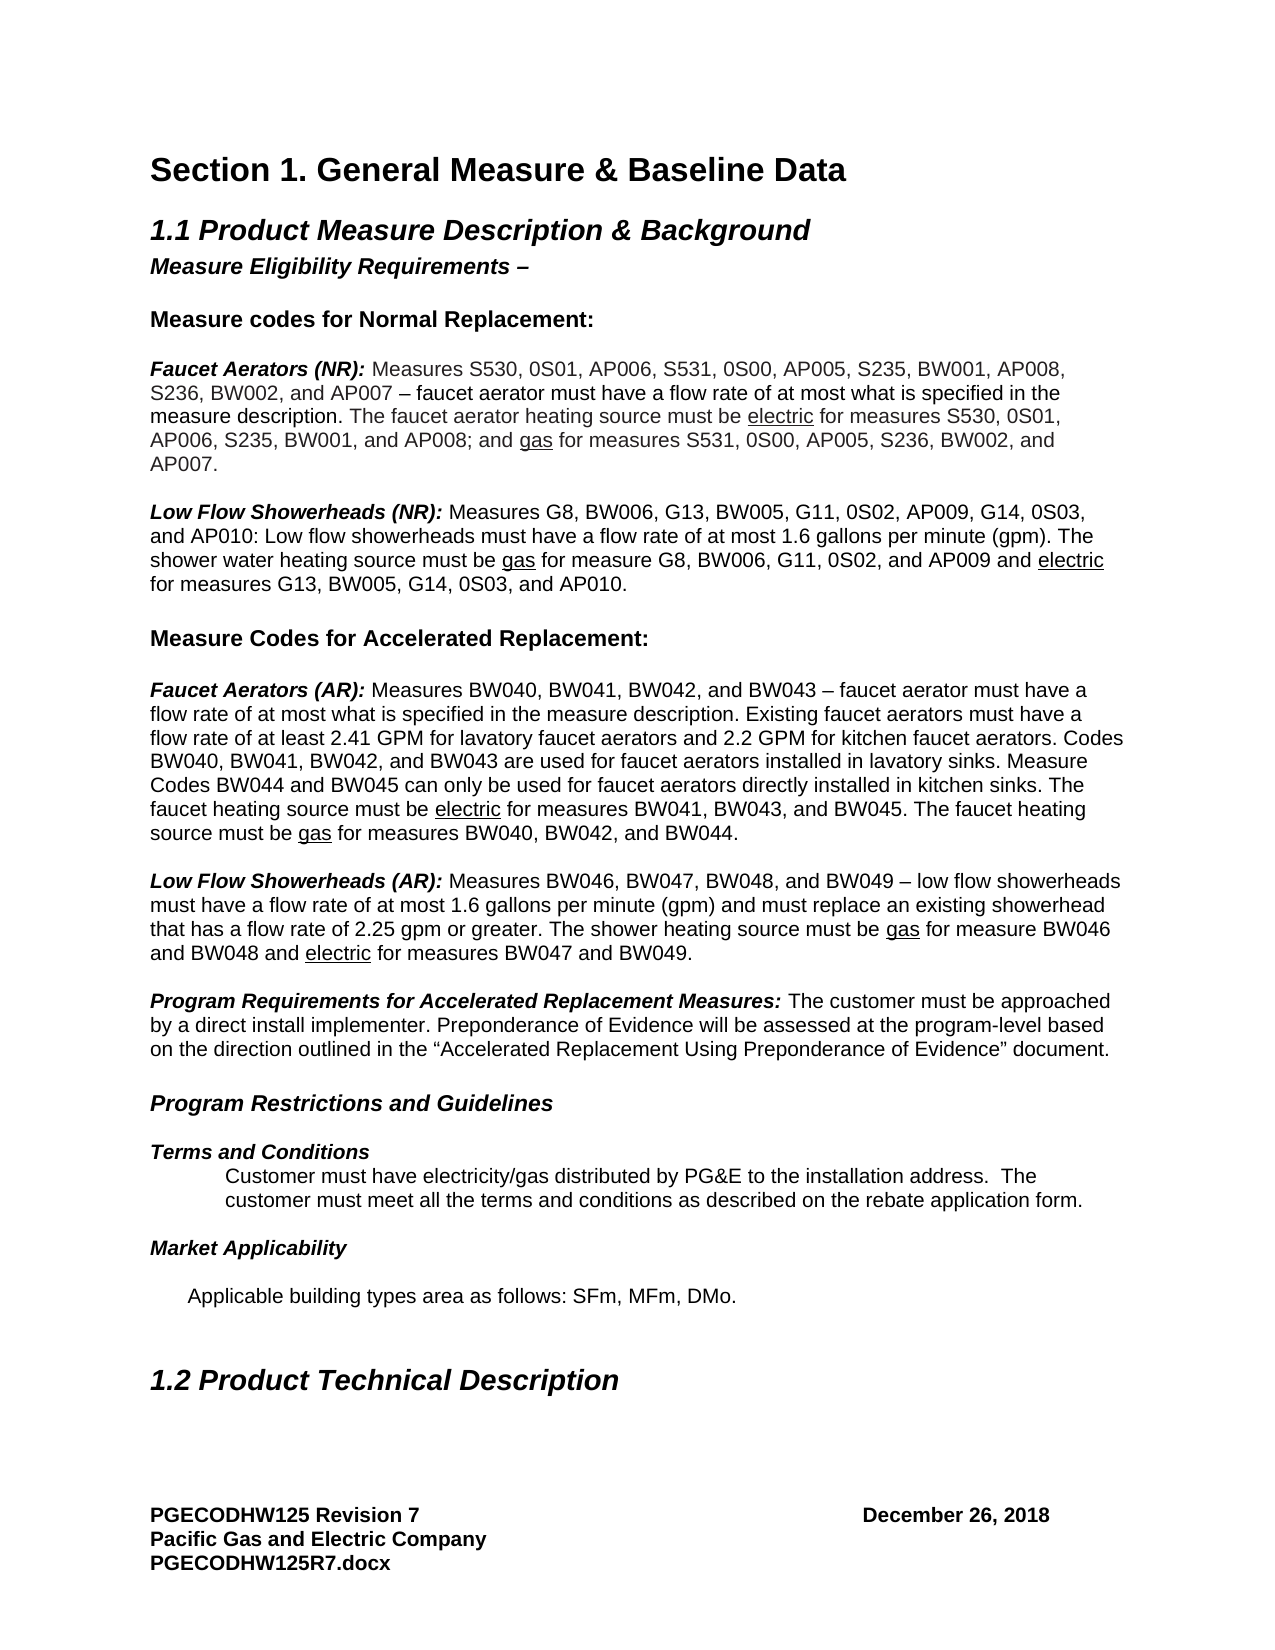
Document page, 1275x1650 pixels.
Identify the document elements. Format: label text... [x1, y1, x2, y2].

text Section 1. General Measure & Baseline Data [150, 150, 1125, 188]
text Measure Codes for Accelerated Replacement: [150, 625, 1125, 651]
text Measure Eligibility Requirements – [150, 253, 1125, 279]
text Low Flow Showerheads (AR): Measures BW046, BW047, BW048, and BW049 – low flow showerheads must have a flow rate of at most 1.6 gallons per minute (gpm) and must replace an existing showerhead that has a flow rate of 2.25 gpm or greater. The shower heating source must be gas for measure BW046 and BW048 and electric for measures BW047 and BW049. [150, 869, 1125, 965]
text Program Restrictions and Guidelines [150, 1089, 1125, 1116]
subtitle 1.1 Product Measure Description & Background [150, 213, 1125, 247]
text Market Applicability [150, 1236, 1125, 1260]
text Program Requirements for Accelerated Replacement Measures: The customer must be approached by a direct install implementer. Preponderance of Evidence will be assessed at the program-level based on the direction outlined in the “Accelerated Replacement Using Preponderance of Evidence” document. [150, 989, 1125, 1061]
subtitle 1.2 Product Technical Description [150, 1363, 1125, 1396]
text Low Flow Showerheads (NR): Measures G8, BW006, G13, BW005, G11, 0S02, AP009, G14, 0S03, and AP010: Low flow showerheads must have a flow rate of at most 1.6 gallons per minute (gpm). The shower water heating source must be gas for measure G8, BW006, G11, 0S02, and AP009 and electric for measures G13, BW005, G14, 0S03, and AP010. [150, 500, 1125, 596]
text Terms and Conditions [150, 1140, 1125, 1164]
text Customer must have electricity/gas distributed by PG&E to the installation address. The customer must meet all the terms and conditions as described on the rebate application form. [225, 1164, 1125, 1212]
text Faucet Aerators (NR): Measures S530, 0S01, AP006, S531, 0S00, AP005, S235, BW001, AP008, S236, BW002, and AP007 – faucet aerator must have a flow rate of at most what is specified in the measure description. The faucet aerator heating source must be electric for measures S530, 0S01, AP006, S235, BW001, and AP008; and gas for measures S531, 0S00, AP005, S236, BW002, and AP007. [150, 356, 1125, 476]
text Applicable building types area as follows: SFm, MFm, DMo. [187, 1284, 1125, 1308]
text Faucet Aerators (AR): Measures BW040, BW041, BW042, and BW043 – faucet aerator must have a flow rate of at most what is specified in the measure description. Existing faucet aerators must have a flow rate of at least 2.41 GPM for lavatory faucet aerators and 2.2 GPM for kitchen faucet aerators. Codes BW040, BW041, BW042, and BW043 are used for faucet aerators installed in lavatory sinks. Measure Codes BW044 and BW045 can only be used for faucet aerators directly installed in kitchen sinks. The faucet heating source must be electric for measures BW041, BW043, and BW045. The faucet heating source must be gas for measures BW040, BW042, and BW044. [150, 677, 1125, 845]
text Measure codes for Normal Replacement: [150, 306, 1125, 332]
